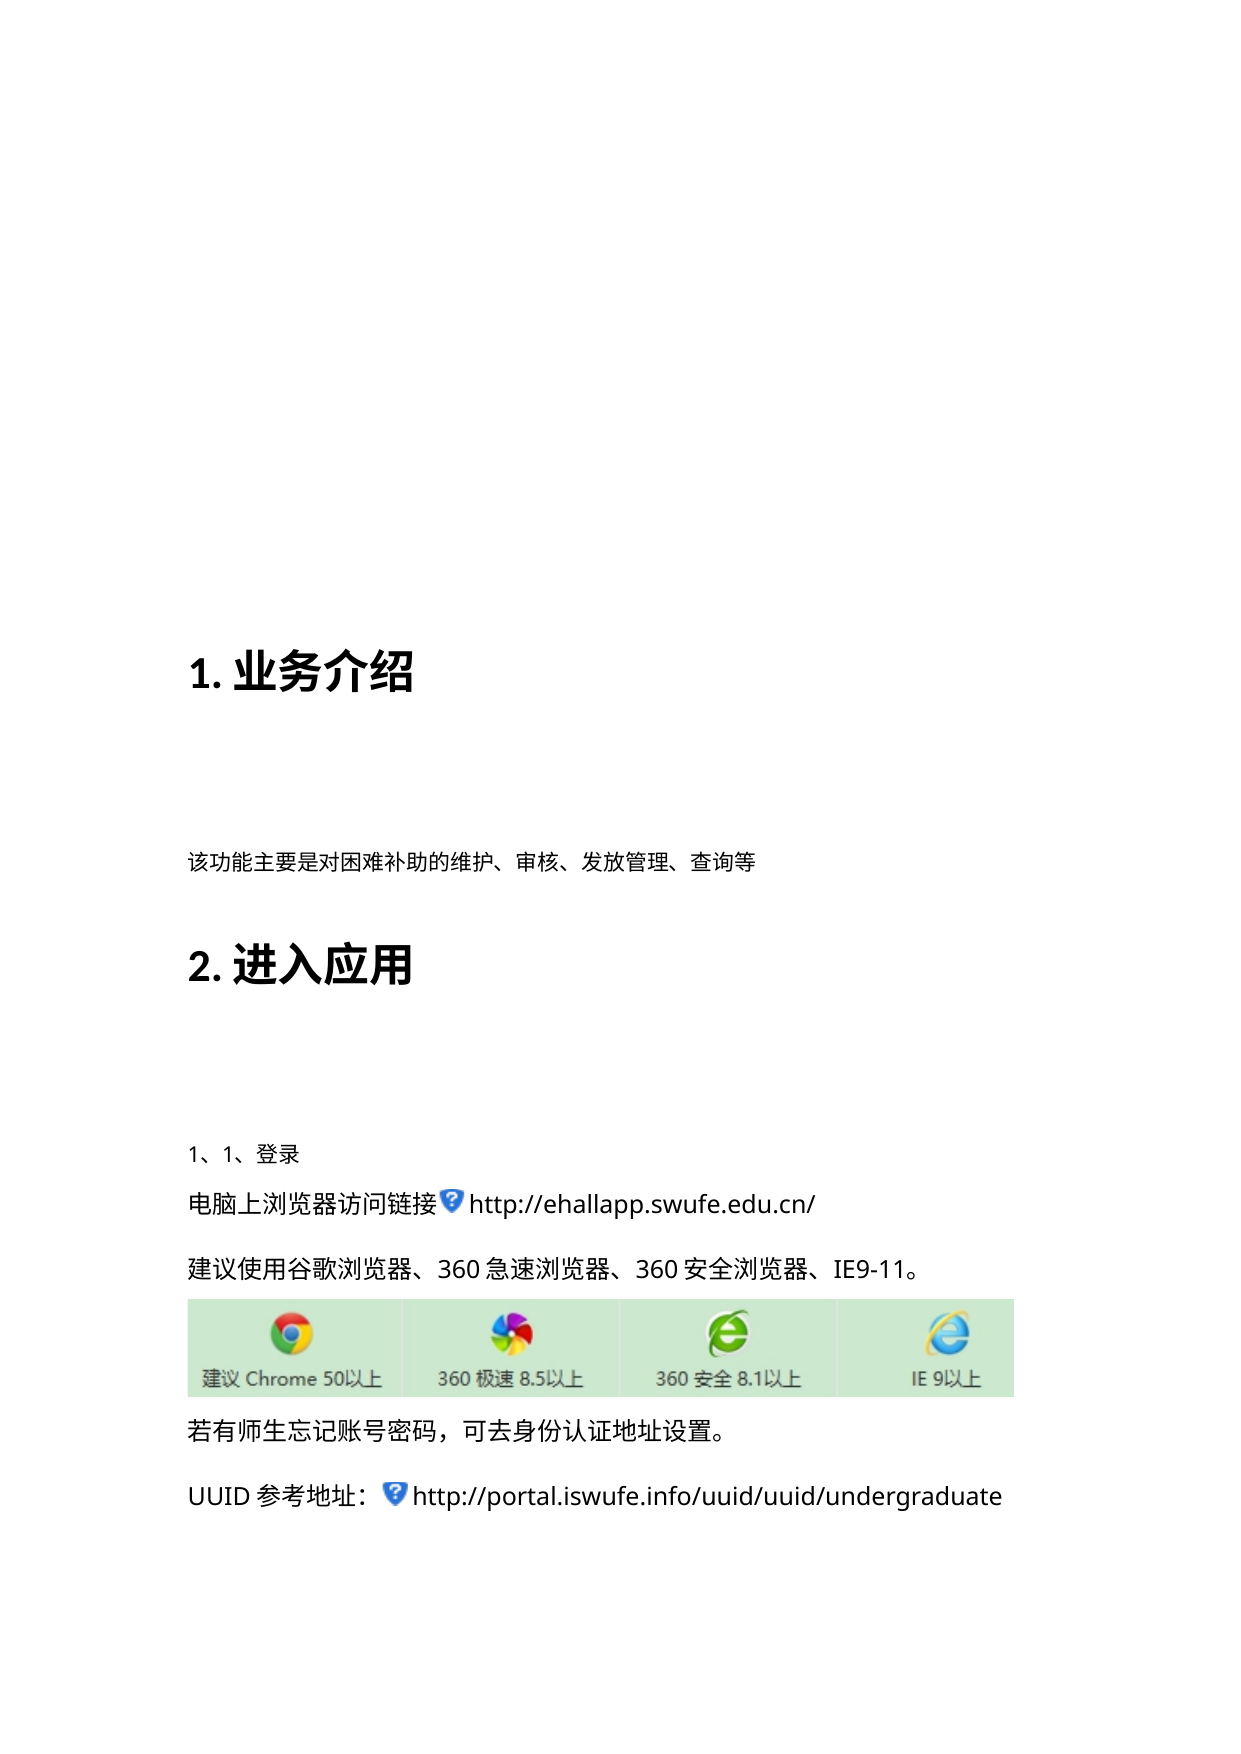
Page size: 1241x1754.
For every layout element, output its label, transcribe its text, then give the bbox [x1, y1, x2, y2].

subtitle 进入应用 [187, 912, 1053, 1010]
list 1、登录 [187, 1137, 1053, 1170]
text 该功能主要是对困难补助的维护、审核、发放管理、查询等 [187, 844, 1053, 877]
picture [437, 1189, 469, 1213]
picture [380, 1482, 413, 1506]
subtitle 业务介绍 [187, 620, 1053, 717]
picture [187, 1299, 1014, 1397]
